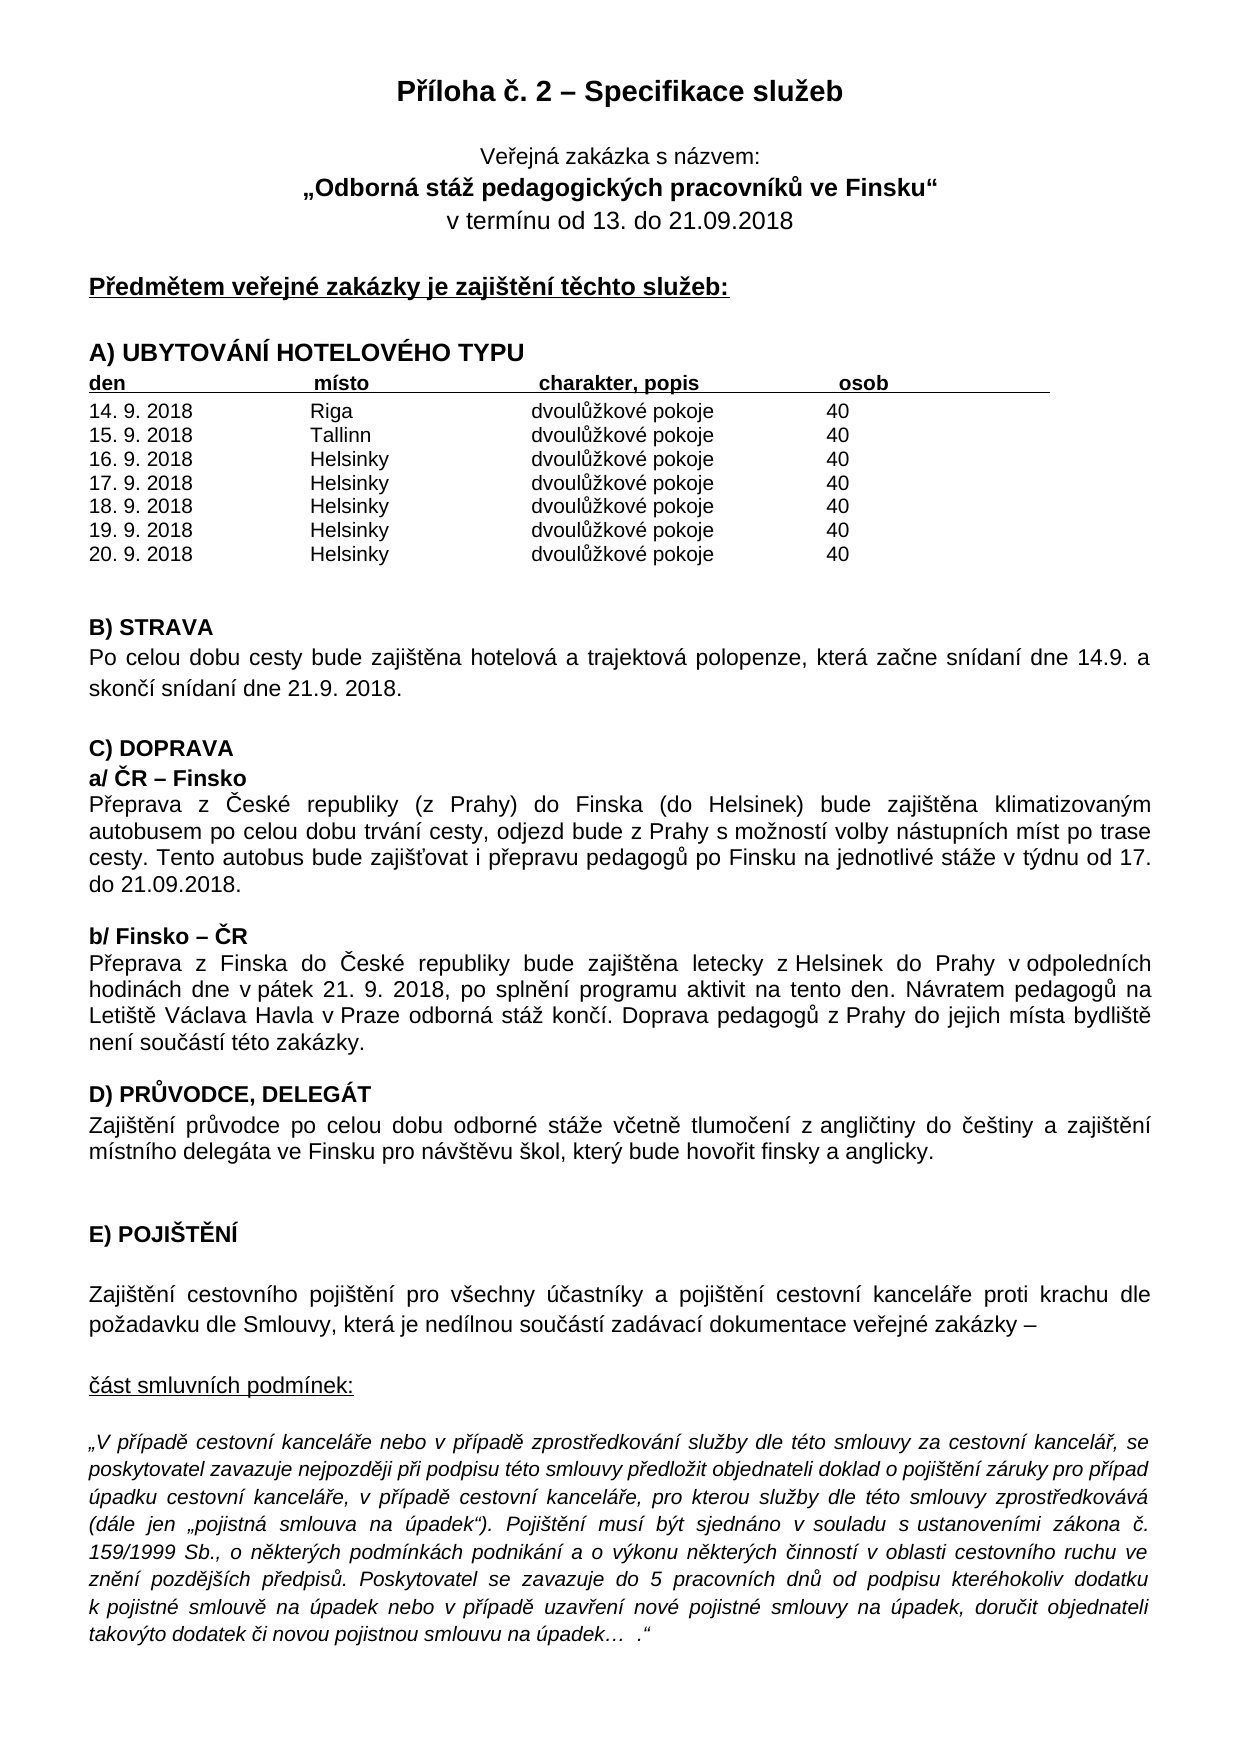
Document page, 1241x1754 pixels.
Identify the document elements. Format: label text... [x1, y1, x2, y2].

text E) POJIŠTĚNÍ [89, 1221, 1152, 1247]
text 19. 9. 2018 Helsinky dvoulůžkové pokoje 40 [89, 518, 1152, 542]
text 15. 9. 2018 Tallinn dvoulůžkové pokoje 40 [89, 422, 1152, 446]
text 17. 9. 2018 Helsinky dvoulůžkové pokoje 40 [89, 470, 1152, 494]
text B) STRAVA [89, 614, 1152, 640]
text „Odborná stáž pedagogických pracovníků ve Finsku“ [89, 173, 1152, 202]
text Příloha č. 2 – Specifikace služeb [89, 74, 1152, 107]
text 20. 9. 2018 Helsinky dvoulůžkové pokoje 40 [89, 542, 1152, 566]
text A) UBYTOVÁNÍ HOTELOVÉHO TYPU [89, 338, 1152, 367]
text 16. 9. 2018 Helsinky dvoulůžkové pokoje 40 [89, 446, 1152, 470]
text den místo charakter, popis osob [89, 371, 1152, 395]
text „V případě cestovní kanceláře nebo v případě zprostředkování služby dle této smlouvy za cestovní kancelář, se poskytovatel zavazuje nejpozději při podpisu této smlouvy předložit objednateli doklad o pojištění záruky pro případ úpadku cestovní kanceláře, v případě cestovní kanceláře, pro kterou služby dle této smlouvy zprostředkovává (dále jen „pojistná smlouva na úpadek“). Pojištění musí být sjednáno v souladu s ustanoveními zákona č. 159/1999 Sb., o některých podmínkách podnikání a o výkonu některých činností v oblasti cestovního ruchu ve znění pozdějších předpisů. Poskytovatel se zavazuje do 5 pracovních dnů od podpisu kteréhokoliv dodatku k pojistné smlouvě na úpadek nebo v případě uzavření nové pojistné smlouvy na úpadek, doručit objednateli takovýto dodatek či novou pojistnou smlouvu na úpadek… .“ [89, 1429, 1152, 1646]
text D) PRŮVODCE, DELEGÁT [89, 1081, 1152, 1108]
text Po celou dobu cesty bude zajištěna hotelová a trajektová polopenze, která začne snídaní dne 14.9. a skončí snídaní dne 21.9. 2018. [89, 644, 1152, 701]
text část smluvních podmínek: [89, 1372, 1152, 1398]
text Předmětem veřejné zakázky je zajištění těchto služeb: [89, 272, 1152, 301]
text 18. 9. 2018 Helsinky dvoulůžkové pokoje 40 [89, 494, 1152, 518]
text Zajištění průvodce po celou dobu odborné stáže včetně tlumočení z angličtiny do češtiny a zajištění místního delegáta ve Finsku pro návštěvu škol, který bude hovořit finsky a anglicky. [89, 1112, 1152, 1164]
text 14. 9. 2018 Riga dvoulůžkové pokoje 40 [89, 398, 1152, 422]
text a/ ČR – Finsko [89, 765, 1152, 791]
text C) DOPRAVA [89, 735, 1152, 761]
text Zajištění cestovního pojištění pro všechny účastníky a pojištění cestovní kanceláře proti krachu dle požadavku dle Smlouvy, která je nedílnou součástí zadávací dokumentace veřejné zakázky – [89, 1281, 1152, 1338]
text b/ Finsko – ČR [89, 923, 1152, 949]
text Přeprava z Finska do České republiky bude zajištěna letecky z Helsinek do Prahy v odpoledních hodinách dne v pátek 21. 9. 2018, po splnění programu aktivit na tento den. Návratem pedagogů na Letiště Václava Havla v Praze odborná stáž končí. Doprava pedagogů z Prahy do jejich místa bydliště není součástí této zakázky. [89, 949, 1152, 1055]
text Přeprava z České republiky (z Prahy) do Finska (do Helsinek) bude zajištěna klimatizovaným autobusem po celou dobu trvání cesty, odjezd bude z Prahy s možností volby nástupních míst po trase cesty. Tento autobus bude zajišťovat i přepravu pedagogů po Finsku na jednotlivé stáže v týdnu od 17. do 21.09.2018. [89, 791, 1152, 897]
text Veřejná zakázka s názvem: [89, 143, 1152, 169]
text v termínu od 13. do 21.09.2018 [89, 206, 1152, 234]
